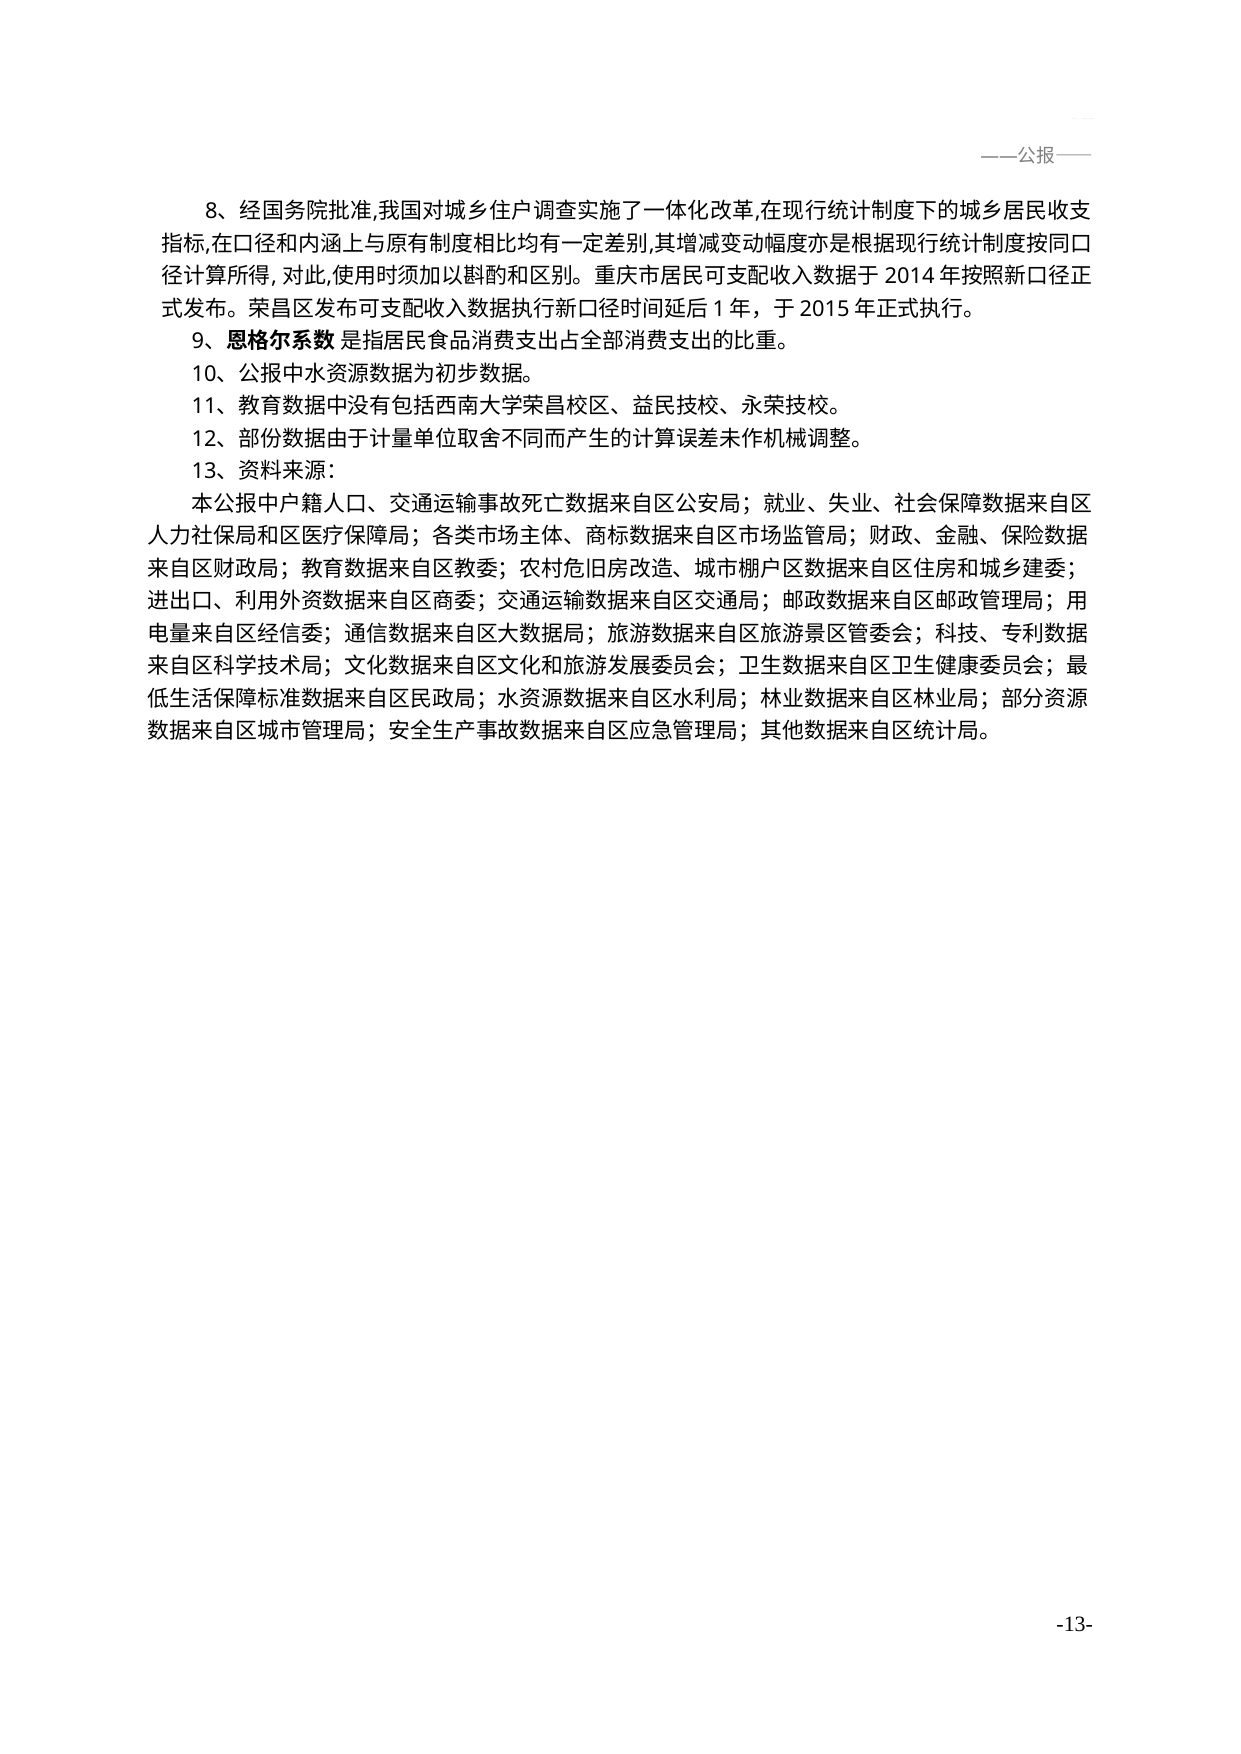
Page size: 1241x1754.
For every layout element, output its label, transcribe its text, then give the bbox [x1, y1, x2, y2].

text 9、恩格尔系数 是指居民食品消费支出占全部消费支出的比重。 [148, 323, 1092, 355]
text 本公报中户籍人口、交通运输事故死亡数据来自区公安局；就业、失业、社会保障数据来自区人力社保局和区医疗保障局；各类市场主体、商标数据来自区市场监管局；财政、金融、保险数据来自区财政局；教育数据来自区教委；农村危旧房改造、城市棚户区数据来自区住房和城乡建委；进出口、利用外资数据来自区商委；交通运输数据来自区交通局；邮政数据来自区邮政管理局；用电量来自区经信委；通信数据来自区大数据局；旅游数据来自区旅游景区管委会；科技、专利数据来自区科学技术局；文化数据来自区文化和旅游发展委员会；卫生数据来自区卫生健康委员会；最低生活保障标准数据来自区民政局；水资源数据来自区水利局；林业数据来自区林业局；部分资源数据来自区城市管理局；安全生产事故数据来自区应急管理局；其他数据来自区统计局。 [148, 485, 1092, 745]
text 12、部份数据由于计量单位取舍不同而产生的计算误差未作机械调整。 [148, 420, 1092, 453]
text 10、公报中水资源数据为初步数据。 [148, 355, 1092, 388]
text 11、教育数据中没有包括西南大学荣昌校区、益民技校、永荣技校。 [148, 388, 1092, 420]
text 8、经国务院批准,我国对城乡住户调查实施了一体化改革,在现行统计制度下的城乡居民收支指标,在口径和内涵上与原有制度相比均有一定差别,其增减变动幅度亦是根据现行统计制度按同口径计算所得, 对此,使用时须加以斟酌和区别。重庆市居民可支配收入数据于2014年按照新口径正式发布。荣昌区发布可支配收入数据执行新口径时间延后1年，于2015年正式执行。 [161, 193, 1092, 323]
text 13、资料来源： [148, 453, 1092, 485]
